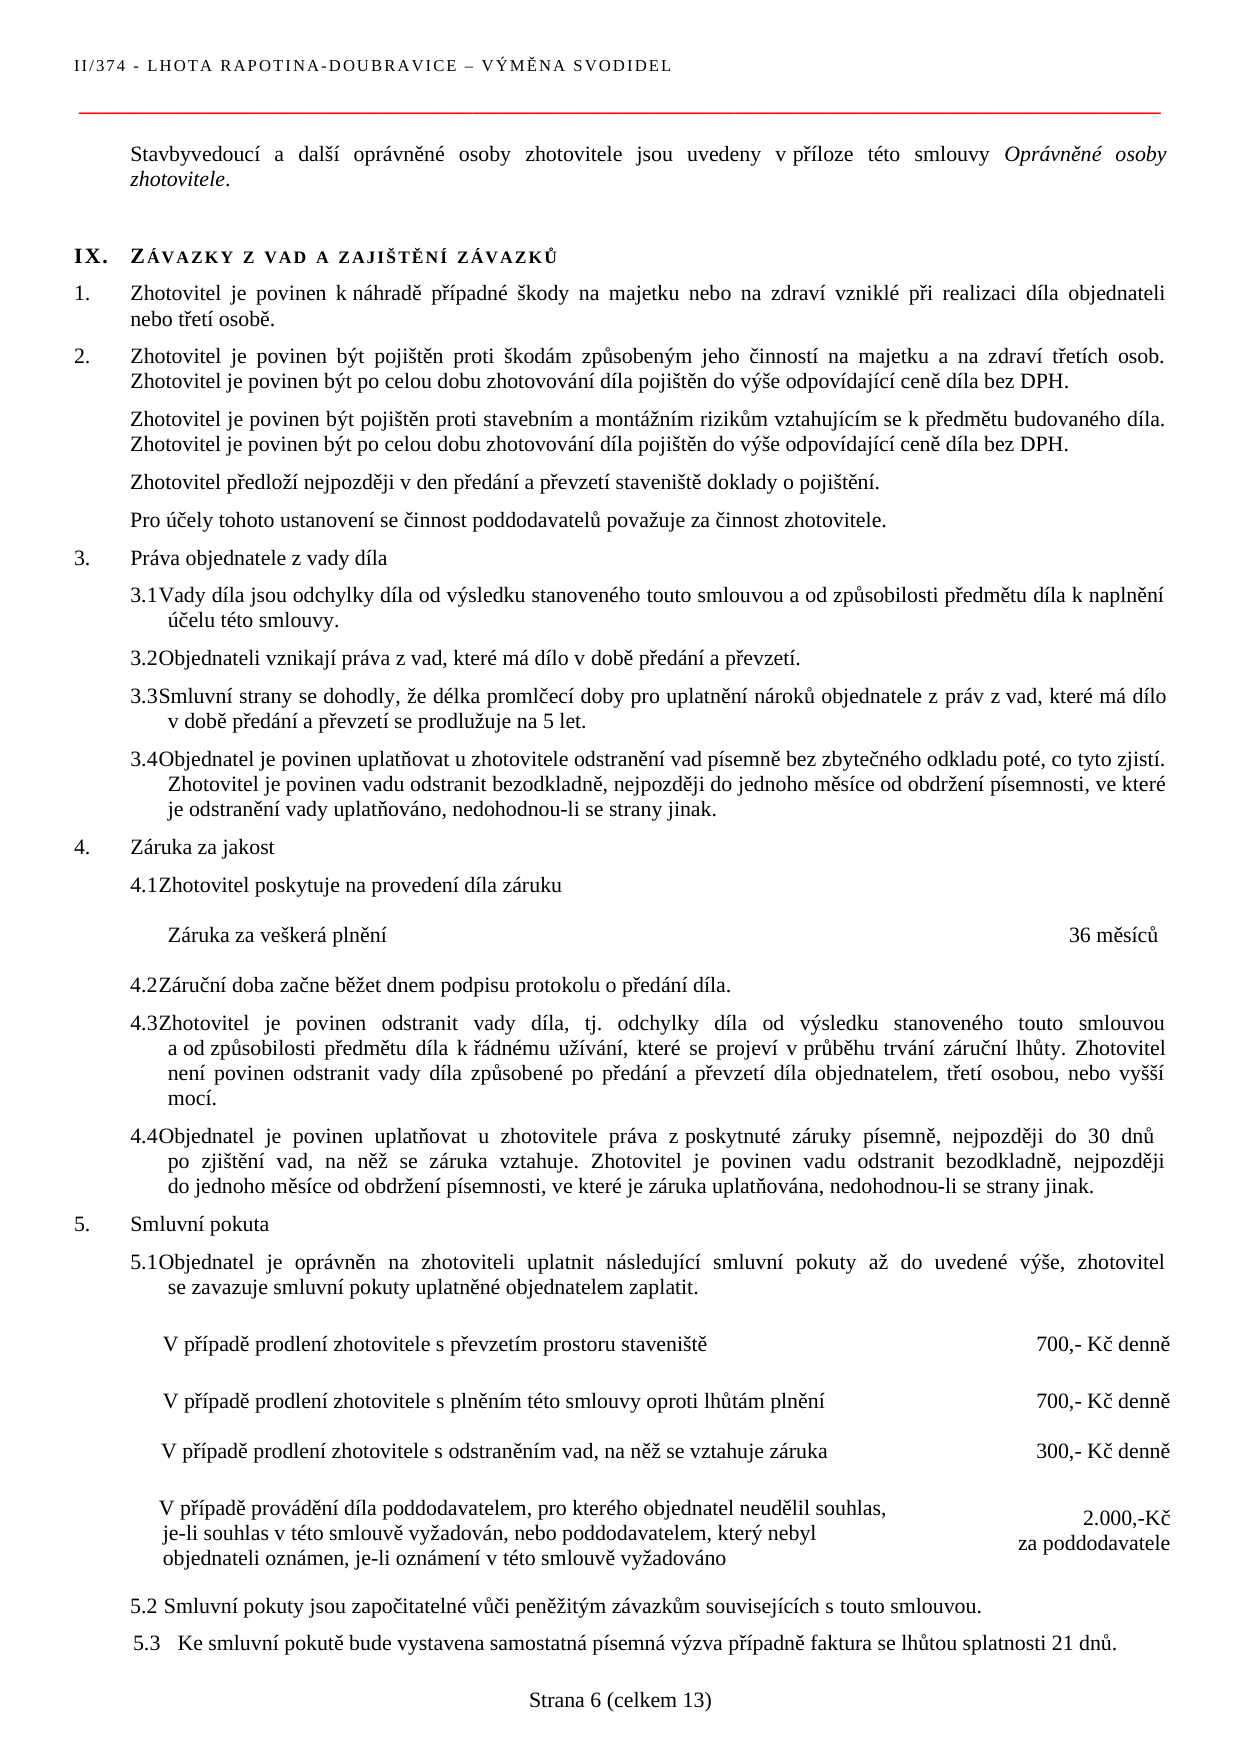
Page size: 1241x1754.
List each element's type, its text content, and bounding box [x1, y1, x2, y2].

list Objednateli vznikají práva z vad, které má dílo v době předání a převzetí. [130, 645, 1167, 670]
list Objednatel je povinen uplatňovat u zhotovitele odstranění vad písemně bez zbytečného odkladu poté, co tyto zjistí. Zhotovitel je povinen vadu odstranit bezodkladně, nejpozději do jednoho měsíce od obdržení písemnosti, ve které je odstranění vady uplatňováno, nedohodnou-li se strany jinak. [130, 746, 1167, 821]
table_cell 2.000,-Kč za poddodavatele [901, 1476, 1181, 1580]
list Ke smluvní pokutě bude vystavena samostatná písemná výzva případně faktura se lhůtou splatnosti 21 dnů. [133, 1630, 1167, 1656]
table_cell 300,- Kč denně [901, 1426, 1181, 1476]
table_cell 700,- Kč denně [901, 1375, 1181, 1426]
table_header Záruka za veškerá plnění [111, 909, 1027, 959]
list Zhotovitel je povinen k náhradě případné škody na majetku nebo na zdraví vzniklé při realizaci díla objednateli nebo třetí osobě. [74, 280, 1167, 331]
text Zhotovitel předloží nejpozději v den předání a převzetí staveniště doklady o pojištění. [130, 469, 1167, 494]
list Objednatel je povinen uplatňovat u zhotovitele práva z poskytnuté záruky písemně, nejpozději do 30 dnů po zjištění vad, na něž se záruka vztahuje. Zhotovitel je povinen vadu odstranit bezodkladně, nejpozději do jednoho měsíce od obdržení písemnosti, ve které je záruka uplatňována, nedohodnou-li se strany jinak. [130, 1123, 1167, 1199]
list Smluvní pokuta [74, 1211, 1167, 1236]
table_header V případě prodlení zhotovitele s převzetím prostoru staveniště [111, 1312, 901, 1375]
list Smluvní pokuty jsou započitatelné vůči peněžitým závazkům souvisejících s touto smlouvou. [130, 1593, 1167, 1618]
list Záruka za jakost [74, 834, 1167, 859]
list Záruční doba začne běžet dnem podpisu protokolu o předání díla. [130, 972, 1167, 997]
table_cell V případě prodlení zhotovitele s odstraněním vad, na něž se vztahuje záruka [111, 1426, 901, 1476]
text Pro účely tohoto ustanovení se činnost poddodavatelů považuje za činnost zhotovitele. [130, 507, 1167, 532]
table_header 36 měsíců [1027, 909, 1169, 959]
list Práva objednatele z vady díla [74, 544, 1167, 570]
table_cell V případě prodlení zhotovitele s plněním této smlouvy oproti lhůtám plnění [111, 1375, 901, 1426]
list Smluvní strany se dohodly, že délka promlčecí doby pro uplatnění nároků objednatele z práv z vad, které má dílo v době předání a převzetí se prodlužuje na 5 let. [130, 683, 1167, 733]
list Vady díla jsou odchylky díla od výsledku stanoveného touto smlouvou a od způsobilosti předmětu díla k naplnění účelu této smlouvy. [130, 582, 1167, 633]
table_cell V případě provádění díla poddodavatelem, pro kterého objednatel neudělil souhlas, je-li souhlas v této smlouvě vyžadován, nebo poddodavatelem, který nebyl objednateli oznámen, je-li oznámení v této smlouvě vyžadováno [111, 1476, 901, 1580]
table_header 700,- Kč denně [901, 1312, 1181, 1375]
list Závazky z vad a zajištění závazků [74, 243, 1167, 268]
list Zhotovitel je povinen být pojištěn proti škodám způsobeným jeho činností na majetku a na zdraví třetích osob. Zhotovitel je povinen být po celou dobu zhotovování díla pojištěn do výše odpovídající ceně díla bez DPH. [74, 343, 1167, 394]
list Objednatel je oprávněn na zhotoviteli uplatnit následující smluvní pokuty až do uvedené výše, zhotovitel se zavazuje smluvní pokuty uplatněné objednatelem zaplatit. [130, 1249, 1167, 1299]
list Zhotovitel poskytuje na provedení díla záruku [130, 872, 1167, 897]
text Stavbyvedoucí a další oprávněné osoby zhotovitele jsou uvedeny v příloze této smlouvy Oprávněné osoby zhotovitele. [130, 141, 1167, 191]
text Zhotovitel je povinen být pojištěn proti stavebním a montážním rizikům vztahujícím se k předmětu budovaného díla. Zhotovitel je povinen být po celou dobu zhotovování díla pojištěn do výše odpovídající ceně díla bez DPH. [130, 406, 1167, 457]
list Zhotovitel je povinen odstranit vady díla, tj. odchylky díla od výsledku stanoveného touto smlouvou a od způsobilosti předmětu díla k řádnému užívání, které se projeví v průběhu trvání záruční lhůty. Zhotovitel není povinen odstranit vady díla způsobené po předání a převzetí díla objednatelem, třetí osobou, nebo vyšší mocí. [130, 1010, 1167, 1111]
